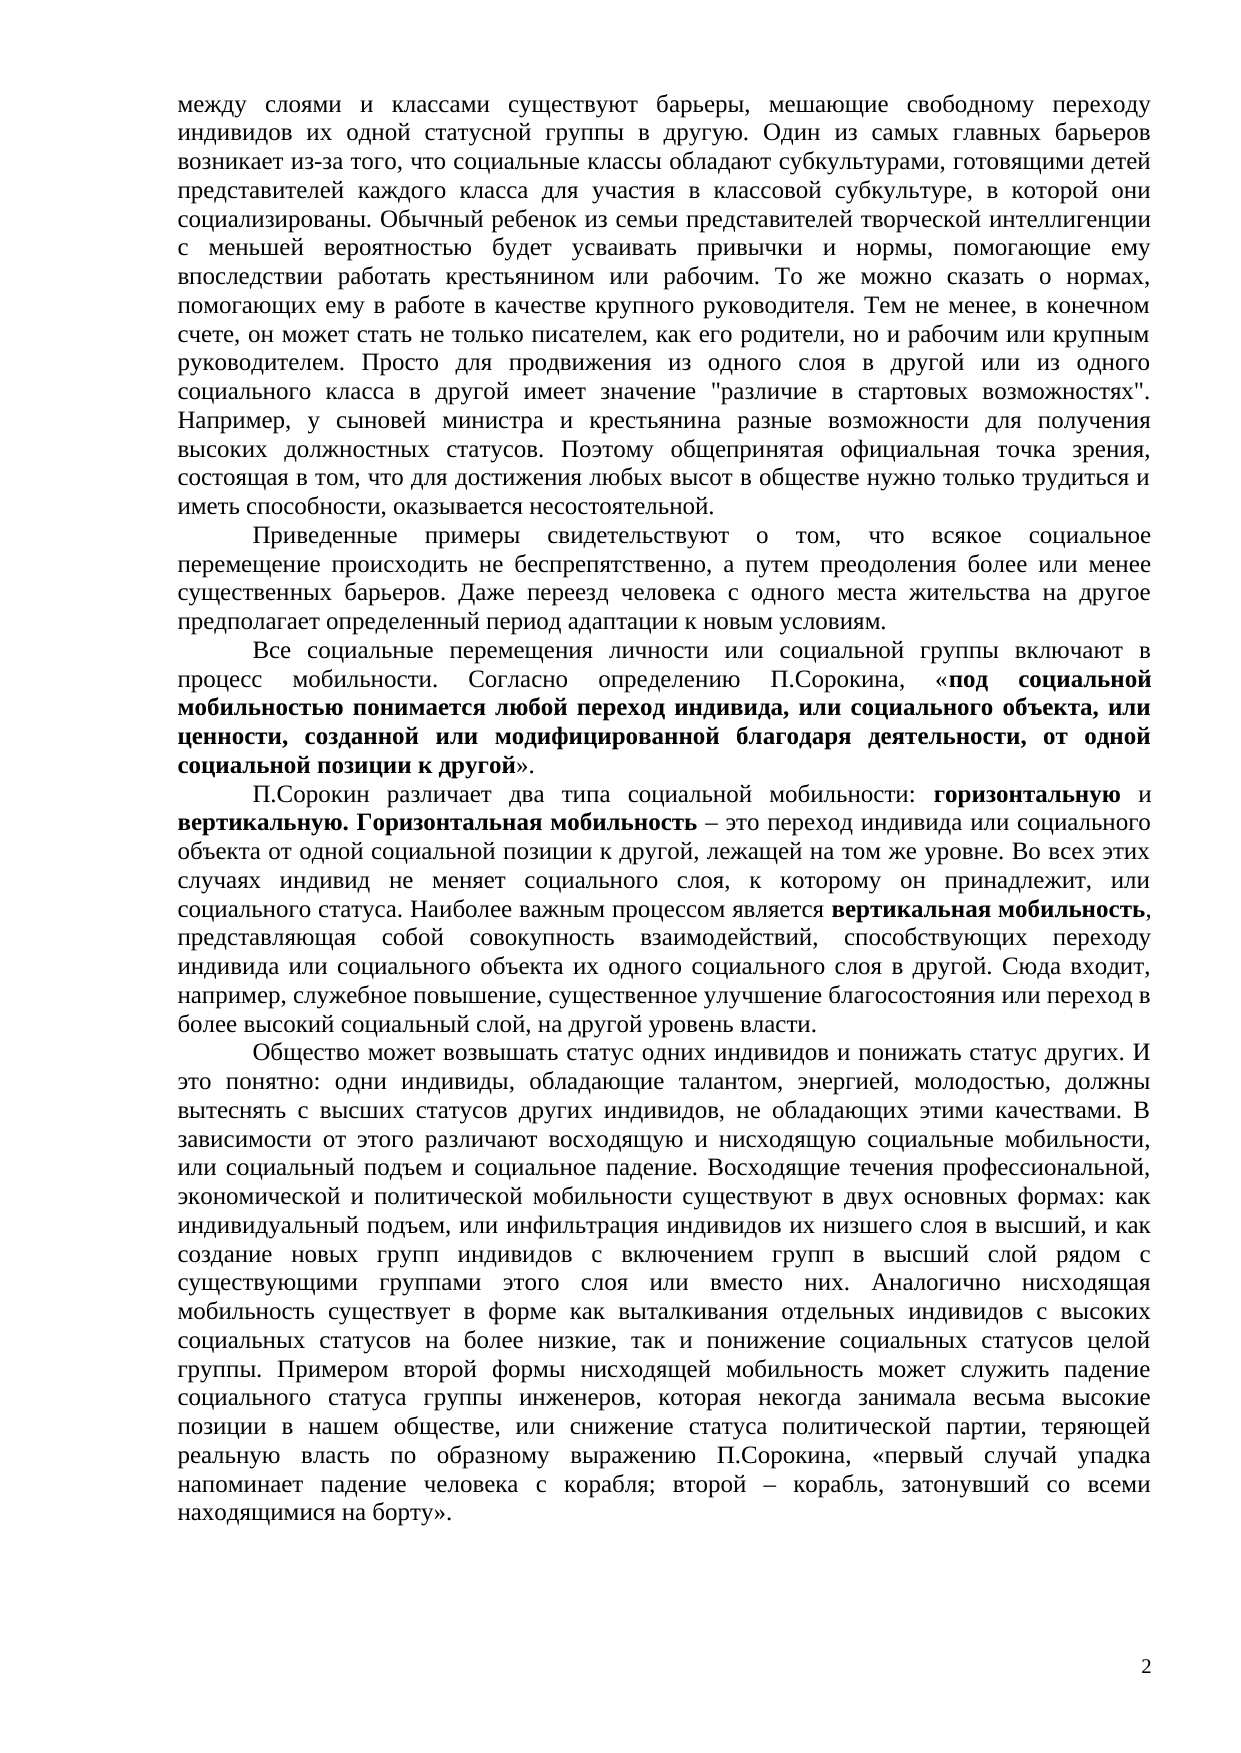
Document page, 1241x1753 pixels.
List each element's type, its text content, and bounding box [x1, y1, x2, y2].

text Все социальные перемещения личности или социальной группы включают в процесс мобильности. Согласно определению П.Сорокина, «под социальной мобильностью понимается любой переход индивида, или социального объекта, или ценности, созданной или модифицированной благодаря деятельности, от одной социальной позиции к другой». [177, 635, 1152, 779]
text Приведенные примеры свидетельствуют о том, что всякое социальное перемещение происходить не беспрепятственно, а путем преодоления более или менее существенных барьеров. Даже переезд человека с одного места жительства на другое предполагает определенный период адаптации к новым условиям. [177, 520, 1152, 635]
text Общество может возвышать статус одних индивидов и понижать статус других. И это понятно: одни индивиды, обладающие талантом, энергией, молодостью, должны вытеснять с высших статусов других индивидов, не обладающих этими качествами. В зависимости от этого различают восходящую и нисходящую социальные мобильности, или социальный подъем и социальное падение. Восходящие течения профессиональной, экономической и политической мобильности существуют в двух основных формах: как индивидуальный подъем, или инфильтрация индивидов их низшего слоя в высший, и как создание новых групп индивидов с включением групп в высший слой рядом с существующими группами этого слоя или вместо них. Аналогично нисходящая мобильность существует в форме как выталкивания отдельных индивидов с высоких социальных статусов на более низкие, так и понижение социальных статусов целой группы. Примером второй формы нисходящей мобильность может служить падение социального статуса группы инженеров, которая некогда занимала весьма высокие позиции в нашем обществе, или снижение статуса политической партии, теряющей реальную власть по образному выражению П.Сорокина, «первый случай упадка напоминает падение человека с корабля; второй – корабль, затонувший со всеми находящимися на борту». [177, 1037, 1152, 1526]
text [177, 89, 1152, 520]
text П.Сорокин различает два типа социальной мобильности: горизонтальную и вертикальную. Горизонтальная мобильность – это переход индивида или социального объекта от одной социальной позиции к другой, лежащей на том же уровне. Во всех этих случаях индивид не меняет социального слоя, к которому он принадлежит, или социального статуса. Наиболее важным процессом является вертикальная мобильность, представляющая собой совокупность взаимодействий, способствующих переходу индивида или социального объекта их одного социального слоя в другой. Сюда входит, например, служебное повышение, существенное улучшение благосостояния или переход в более высокий социальный слой, на другой уровень власти. [177, 779, 1152, 1037]
